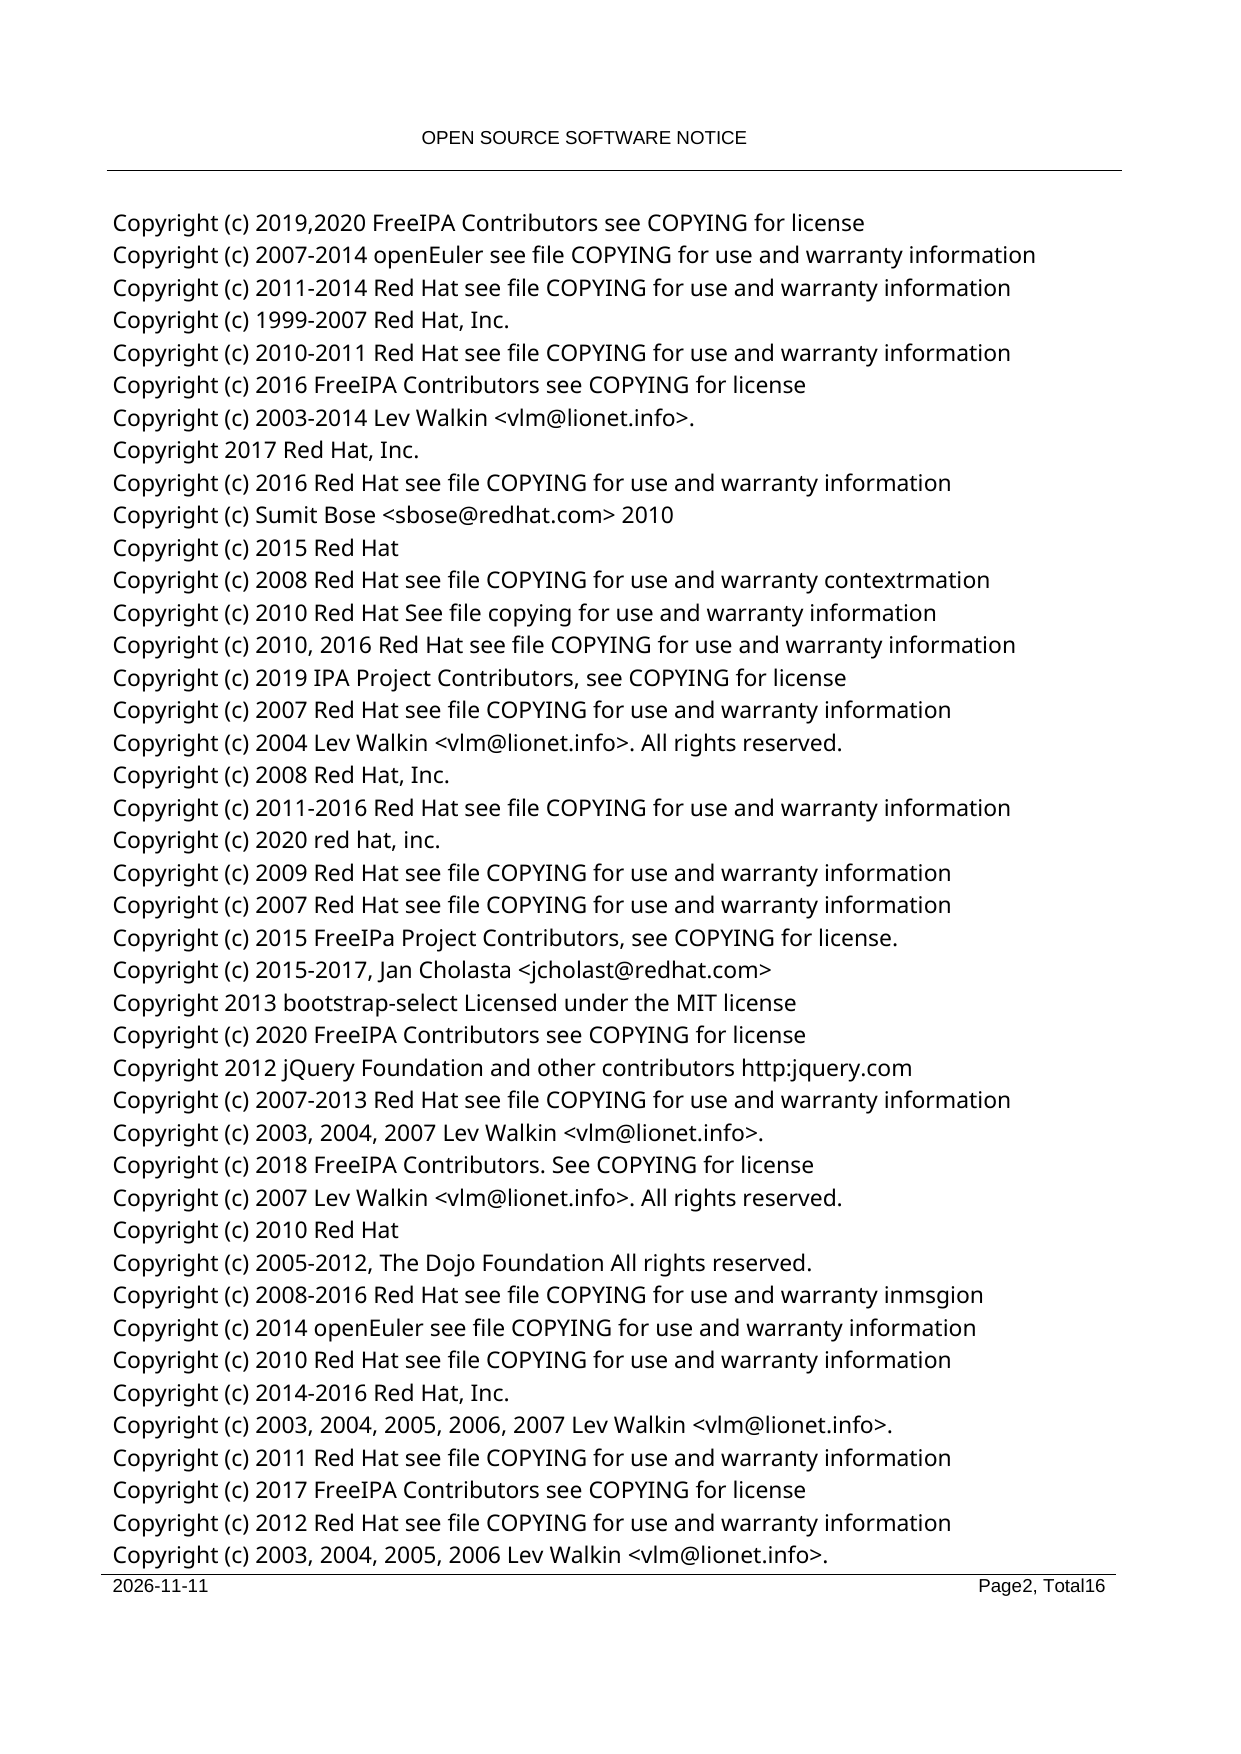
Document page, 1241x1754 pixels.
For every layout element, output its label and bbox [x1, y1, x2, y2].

text [112, 206, 1128, 1571]
